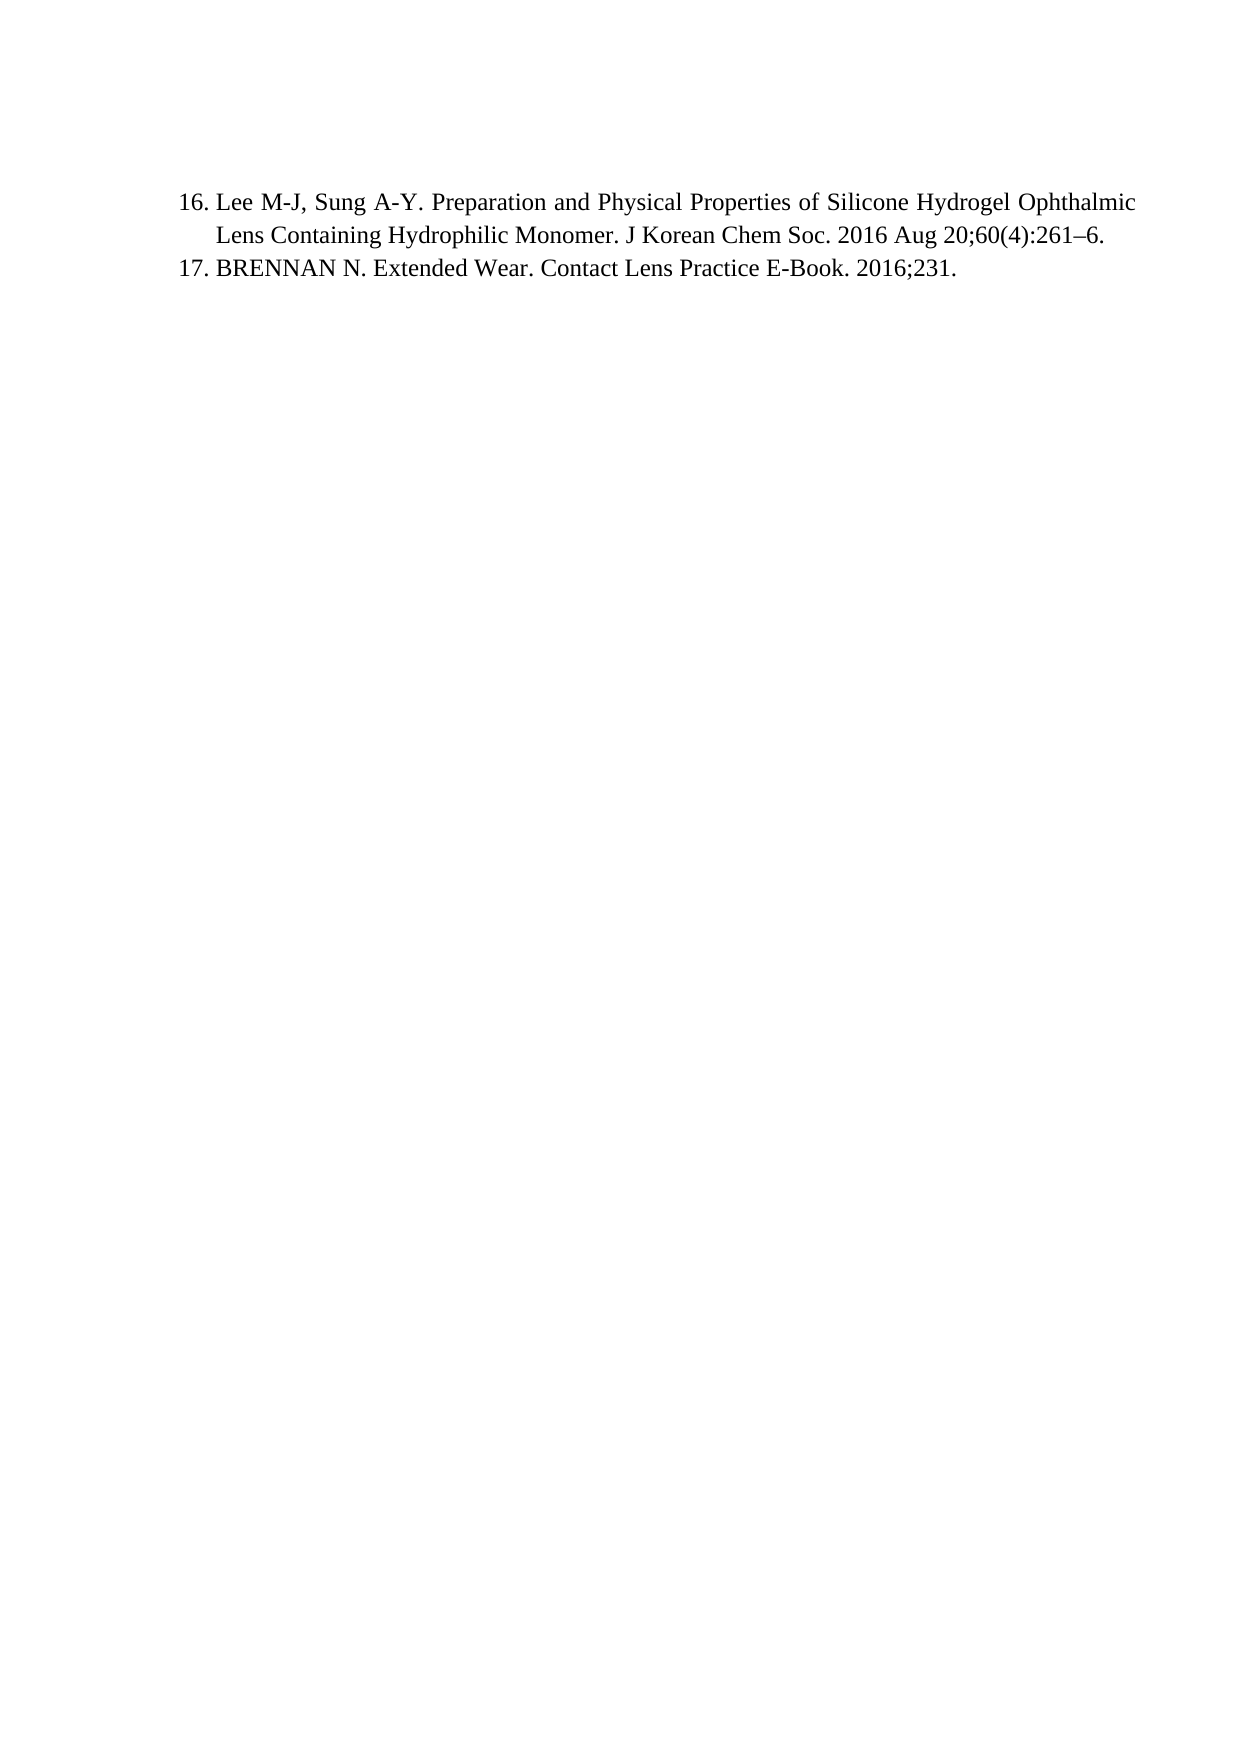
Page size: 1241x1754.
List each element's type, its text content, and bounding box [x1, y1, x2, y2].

list Lee M-J, Sung A-Y. Preparation and Physical Properties of Silicone Hydrogel Ophthalmic Lens Containing Hydrophilic Monomer. J Korean Chem Soc. 2016 Aug 20;60(4):261–6. [178, 187, 1137, 249]
list BRENNAN N. Extended Wear. Contact Lens Practice E-Book. 2016;231. [178, 253, 1137, 282]
